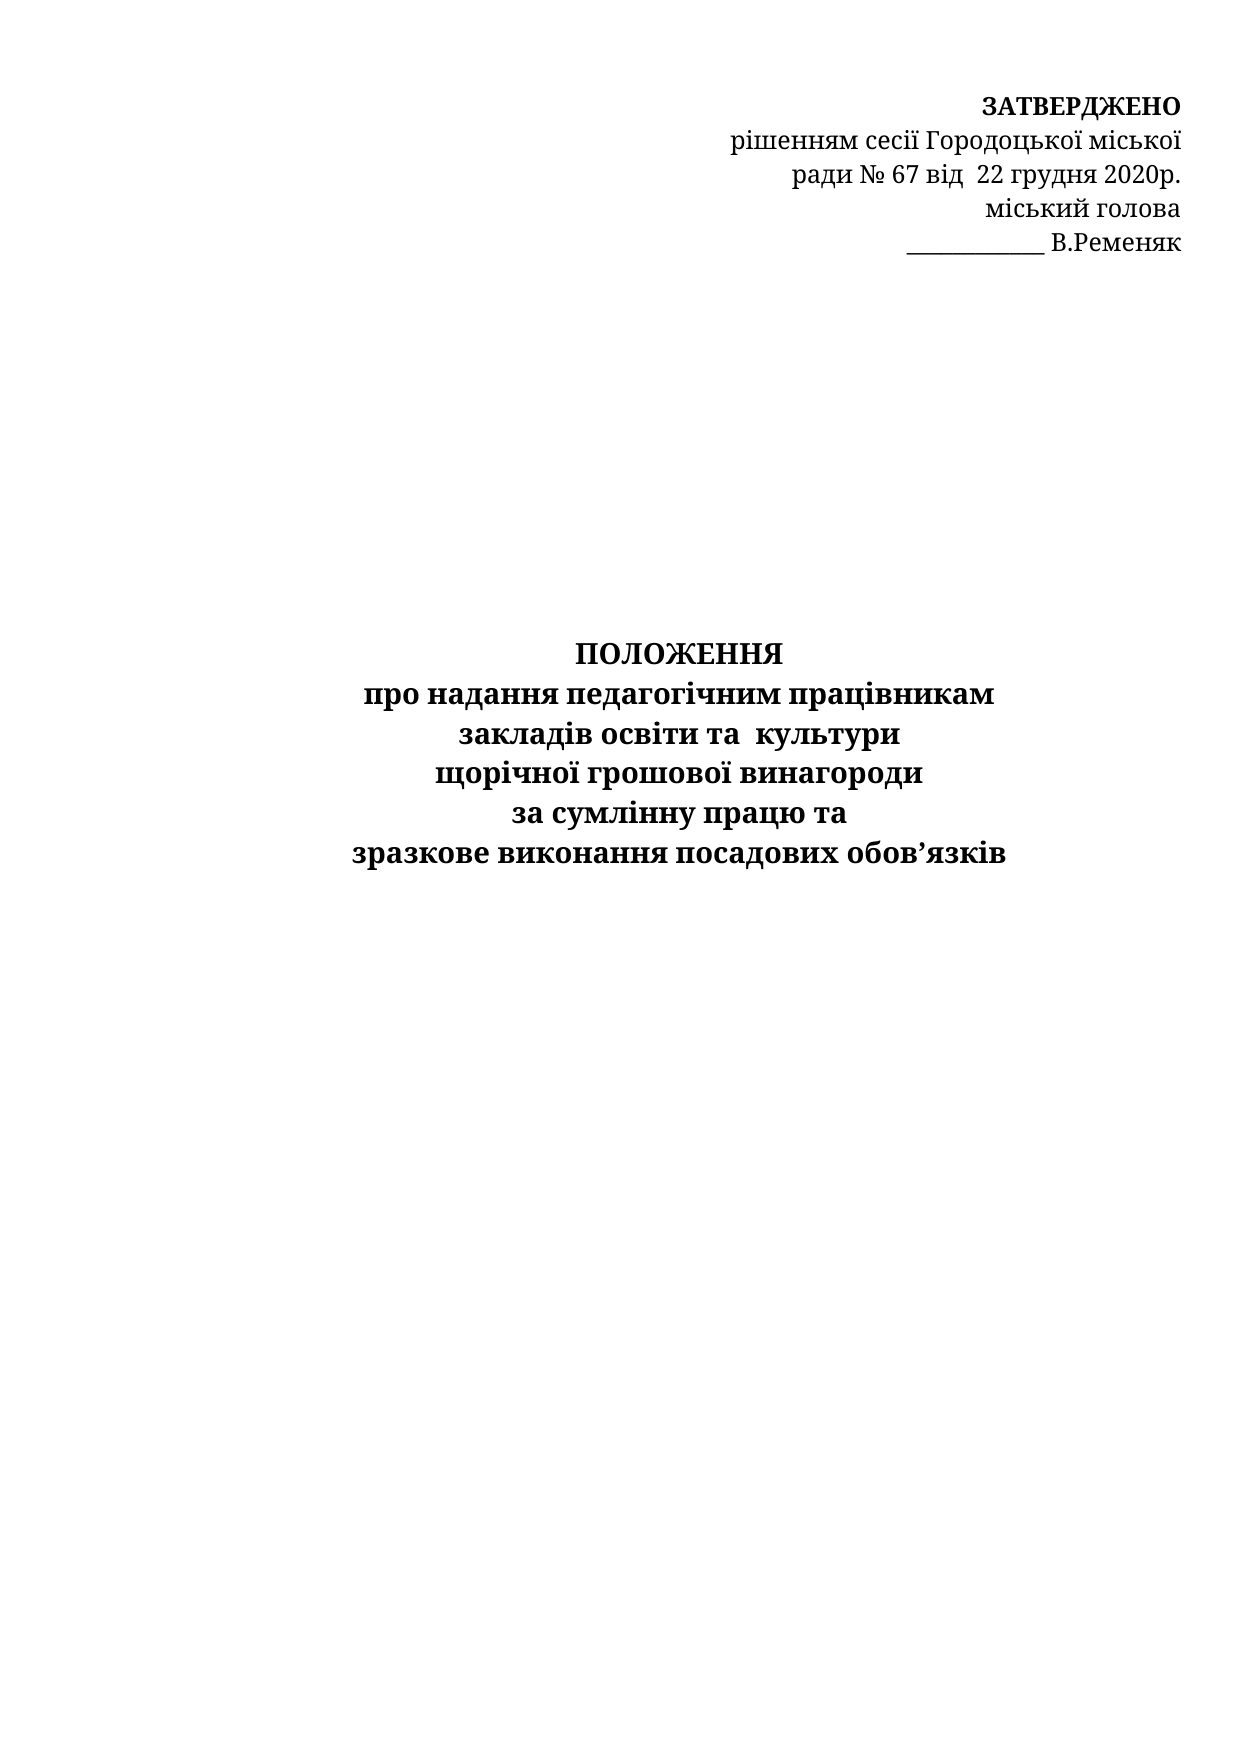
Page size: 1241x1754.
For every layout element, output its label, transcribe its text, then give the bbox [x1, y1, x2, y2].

text рішенням сесії Городоцької міської ради № 67 від 22 грудня 2020р. [709, 123, 1181, 191]
text Затверджено [709, 88, 1181, 123]
text про надання педагогічним працівникам [177, 673, 1181, 713]
text за сумлінну працю та [177, 792, 1181, 832]
text закладів освіти та культури [177, 713, 1181, 753]
text ____________ В.Ременяк [177, 225, 1181, 259]
text щoрічної грошової винагороди [177, 753, 1181, 792]
text ПОЛОЖЕННЯ [177, 633, 1181, 673]
text зразкове виконання посадових обов’язків [177, 832, 1181, 872]
text міський голова [709, 191, 1181, 225]
